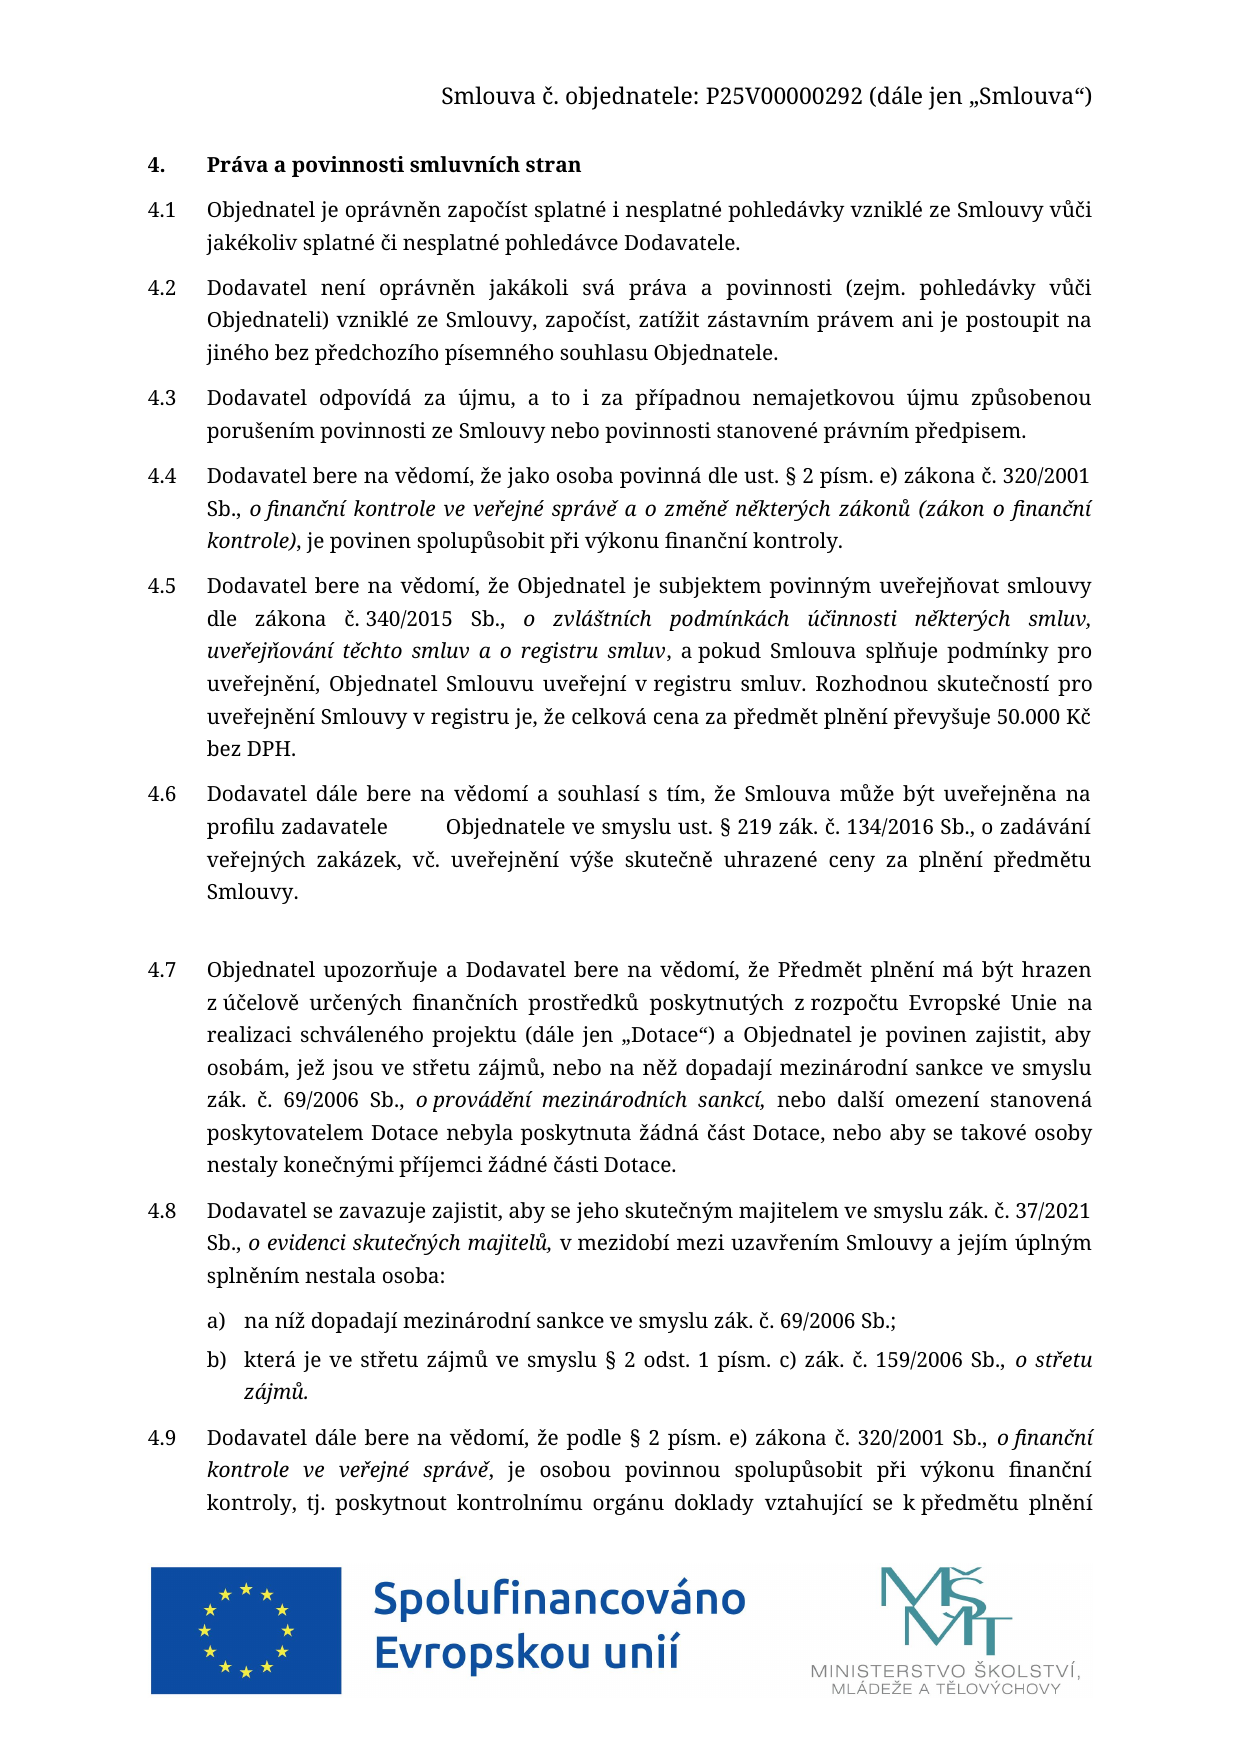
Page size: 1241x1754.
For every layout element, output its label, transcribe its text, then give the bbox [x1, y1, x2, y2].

list Dodavatel dále bere na vědomí a souhlasí s tím, že Smlouva může být uveřejněna na profilu zadavatele Objednatele ve smyslu ust. § 219 zák. č. 134/2016 Sb., o zadávání veřejných zakázek, vč. uveřejnění výše skutečně uhrazené ceny za plnění předmětu Smlouvy. [148, 779, 1093, 906]
picture [147, 1563, 1093, 1698]
list Objednatel upozorňuje a Dodavatel bere na vědomí, že Předmět plnění má být hrazen z účelově určených finančních prostředků poskytnutých z rozpočtu Evropské Unie na realizaci schváleného projektu (dále jen „Dotace“) a Objednatel je povinen zajistit, aby osobám, jež jsou ve střetu zájmů, nebo na něž dopadají mezinárodní sankce ve smyslu zák. č. 69/2006 Sb., o provádění mezinárodních sankcí, nebo další omezení stanovená poskytovatelem Dotace nebyla poskytnuta žádná část Dotace, nebo aby se takové osoby nestaly konečnými příjemci žádné části Dotace. [148, 955, 1093, 1179]
list která je ve střetu zájmů ve smyslu § 2 odst. 1 písm. c) zák. č. 159/2006 Sb., o střetu zájmů. [207, 1345, 1093, 1406]
list na níž dopadají mezinárodní sankce ve smyslu zák. č. 69/2006 Sb.; [207, 1306, 1093, 1334]
list Dodavatel se zavazuje zajistit, aby se jeho skutečným majitelem ve smyslu zák. č. 37/2021 Sb., o evidenci skutečných majitelů, v mezidobí mezi uzavřením Smlouvy a jejím úplným splněním nestala osoba: [148, 1196, 1093, 1289]
list Dodavatel odpovídá za újmu, a to i za případnou nemajetkovou újmu způsobenou porušením povinnosti ze Smlouvy nebo povinnosti stanovené právním předpisem. [148, 383, 1093, 444]
list Dodavatel bere na vědomí, že Objednatel je subjektem povinným uveřejňovat smlouvy dle zákona č. 340/2015 Sb., o zvláštních podmínkách účinnosti některých smluv, uveřejňování těchto smluv a o registru smluv, a pokud Smlouva splňuje podmínky pro uveřejnění, Objednatel Smlouvu uveřejní v registru smluv. Rozhodnou skutečností pro uveřejnění Smlouvy v registru je, že celková cena za předmět plnění převyšuje 50.000 Kč bez DPH. [148, 571, 1093, 763]
list Dodavatel bere na vědomí, že jako osoba povinná dle ust. § 2 písm. e) zákona č. 320/2001 Sb., o finanční kontrole ve veřejné správě a o změně některých zákonů (zákon o finanční kontrole), je povinen spolupůsobit při výkonu finanční kontroly. [148, 461, 1093, 555]
list Práva a povinnosti smluvních stran [148, 150, 1093, 179]
list Objednatel je oprávněn započíst splatné i nesplatné pohledávky vzniklé ze Smlouvy vůči jakékoliv splatné či nesplatné pohledávce Dodavatele. [148, 195, 1093, 256]
list Dodavatel není oprávněn jakákoli svá práva a povinnosti (zejm. pohledávky vůči Objednateli) vzniklé ze Smlouvy, započíst, zatížit zástavním právem ani je postoupit na jiného bez předchozího písemného souhlasu Objednatele. [148, 273, 1093, 367]
